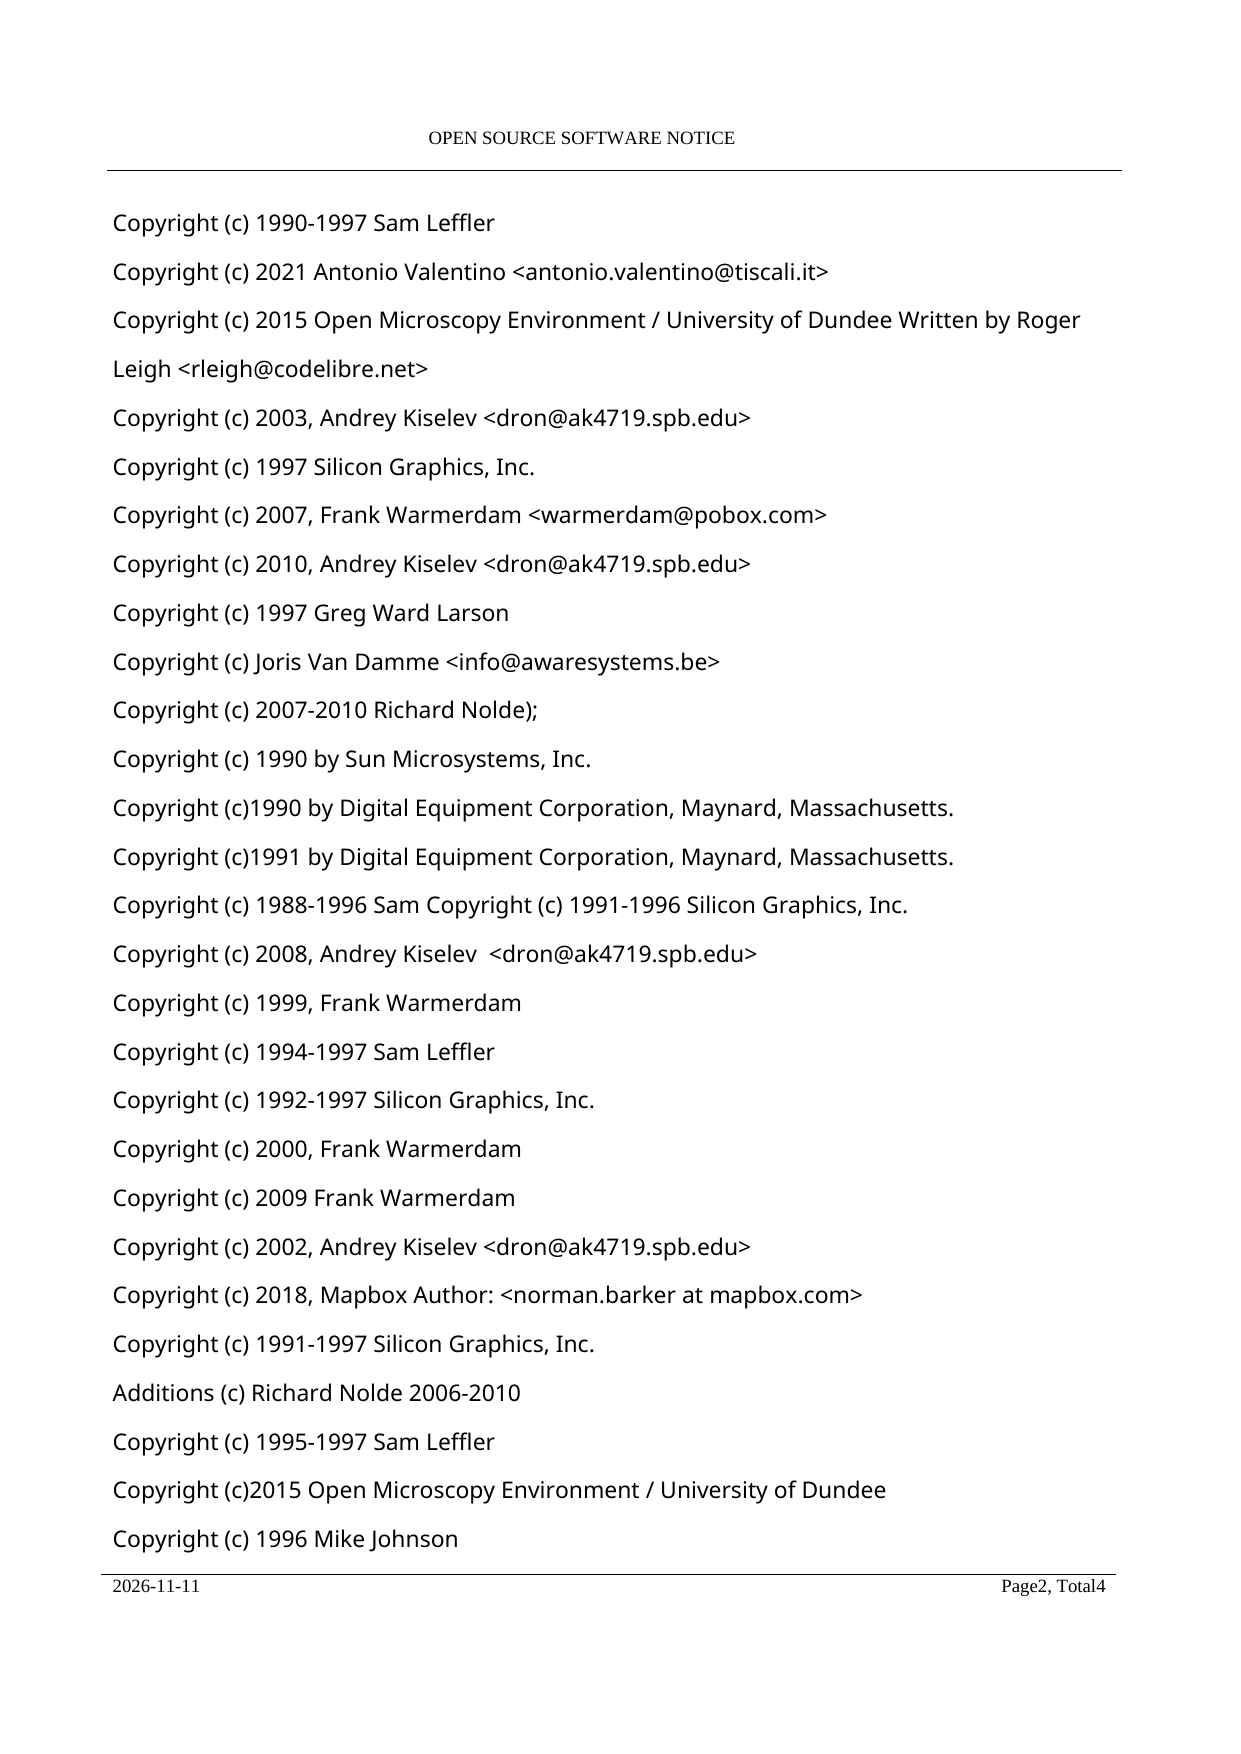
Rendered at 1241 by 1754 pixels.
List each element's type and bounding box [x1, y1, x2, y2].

text [112, 206, 1128, 1555]
